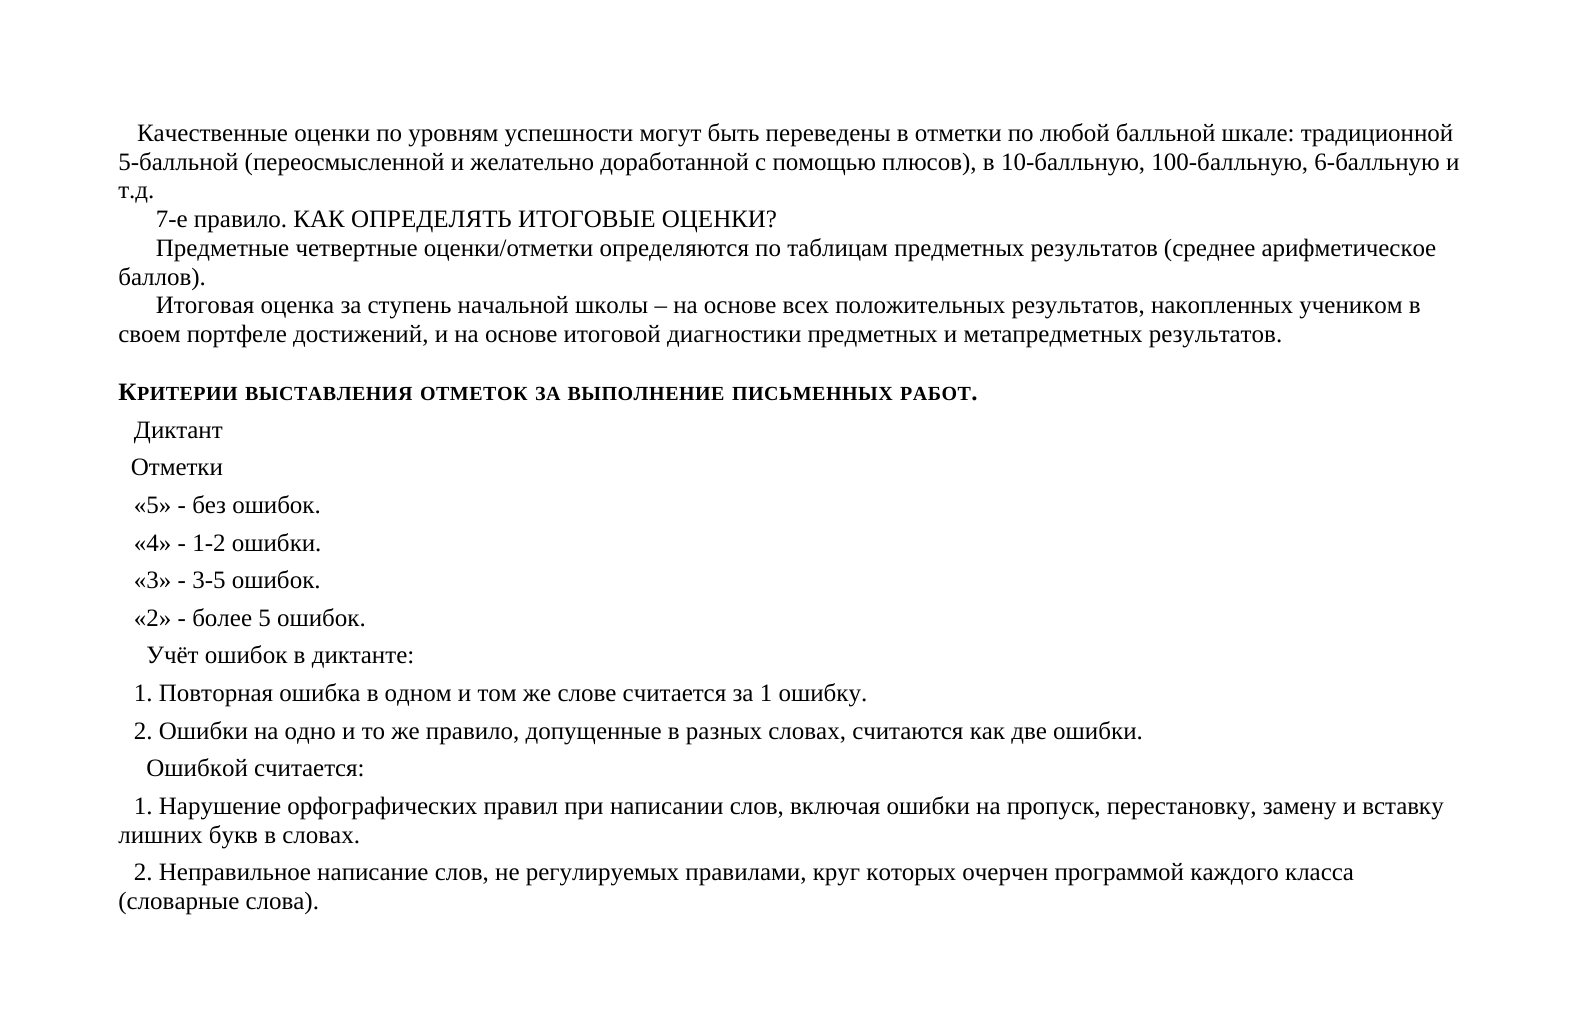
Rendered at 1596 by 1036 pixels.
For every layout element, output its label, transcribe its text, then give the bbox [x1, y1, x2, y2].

text Качественные оценки по уровням успешности могут быть переведены в отметки по любой балльной шкале: традиционной 5-балльной (переосмысленной и желательно доработанной с помощью плюсов), в 10-балльную, 100-балльную, 6-балльную и т.д. [118, 118, 1478, 204]
text Предметные четвертные оценки/отметки определяются по таблицам предметных результатов (среднее арифметическое баллов). [118, 233, 1478, 291]
text «3» - 3-5 ошибок. [118, 565, 1478, 594]
text Ошибкой считается: [118, 753, 1478, 782]
text 2. Ошибки на одно и то же правило, допущенные в разных словах, считаются как две ошибки. [118, 716, 1478, 744]
text Отметки [118, 452, 1478, 481]
subtitle Критерии выставления отметок за выполнение письменных работ. [118, 377, 1478, 406]
text «4» - 1-2 ошибки. [118, 528, 1478, 556]
text 7-е правило. КАК ОПРЕДЕЛЯТЬ ИТОГОВЫЕ ОЦЕНКИ? [118, 204, 1478, 233]
text «2» - более 5 ошибок. [118, 603, 1478, 632]
text Итоговая оценка за ступень начальной школы – на основе всех положительных результатов, накопленных учеником в своем портфеле достижений, и на основе итоговой диагностики предметных и метапредметных результатов. [118, 291, 1478, 348]
text Диктант [118, 415, 1478, 444]
text 1. Нарушение орфографических правил при написании слов, включая ошибки на пропуск, перестановку, замену и вставку лишних букв в словах. [118, 791, 1478, 848]
text 2. Неправильное написание слов, не регулируемых правилами, круг которых очерчен программой каждого класса (словарные слова). [118, 857, 1478, 915]
text «5» - без ошибок. [118, 490, 1478, 519]
text Учёт ошибок в диктанте: [118, 641, 1478, 669]
text 1. Повторная ошибка в одном и том же слове считается за 1 ошибку. [118, 678, 1478, 707]
